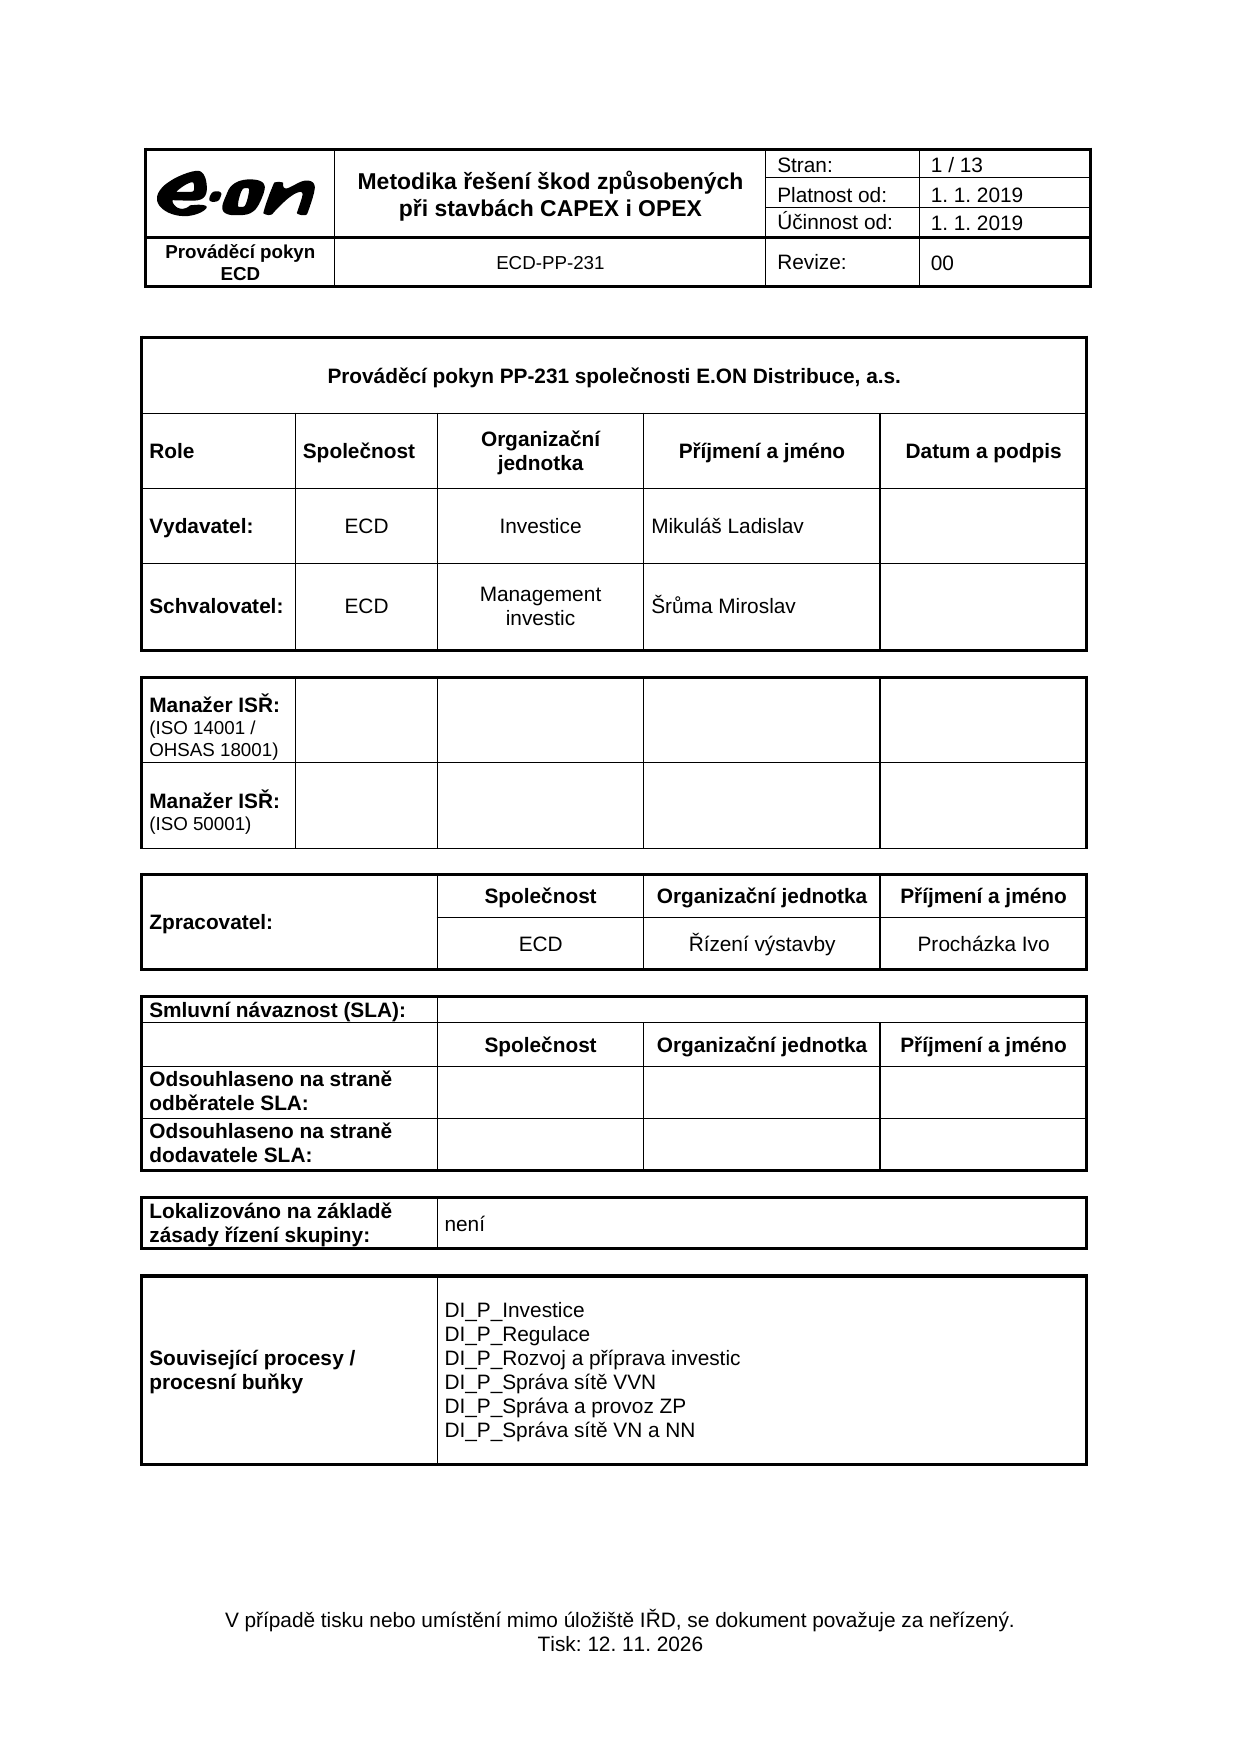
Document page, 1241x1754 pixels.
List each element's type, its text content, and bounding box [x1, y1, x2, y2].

table_cell [438, 1119, 643, 1169]
table_cell 1. 1. 2019 [920, 178, 1089, 207]
table_cell Role [143, 414, 295, 488]
table_cell [881, 489, 1085, 563]
table_cell [644, 763, 879, 848]
table_header Organizační jednotka [644, 876, 879, 917]
table_cell Příjmení a jméno [881, 1023, 1085, 1066]
table_cell 00 [920, 239, 1089, 284]
table_cell Mikuláš Ladislav [644, 489, 879, 563]
table_header [644, 679, 879, 762]
table_cell [881, 763, 1085, 848]
table_cell [881, 564, 1085, 649]
table_cell Datum a podpis [881, 414, 1085, 488]
table_header [438, 679, 643, 762]
table_header Příjmení a jméno [881, 876, 1085, 917]
table_header Související procesy / procesní buňky [143, 1278, 437, 1463]
table_cell [881, 1067, 1085, 1118]
table_cell 1. 1. 2019 [920, 208, 1089, 236]
table_cell Odsouhlaseno na straně odběratele SLA: [143, 1067, 437, 1118]
table_header 1 / 13 [920, 151, 1089, 177]
table_header není [438, 1199, 1085, 1247]
table_cell Management investic [438, 564, 643, 649]
table_cell Společnost [296, 414, 437, 488]
table_cell Šrůma Miroslav [644, 564, 879, 649]
table_cell [881, 1119, 1085, 1169]
table_cell [296, 763, 437, 848]
table_header [881, 679, 1085, 762]
table_cell Procházka Ivo [881, 918, 1085, 968]
table_cell Platnost od: [766, 178, 919, 207]
table_cell Organizační jednotka [644, 1023, 879, 1066]
table_cell Příjmení a jméno [644, 414, 879, 488]
table_header Manažer ISŘ: (ISO 14001 / OHSAS 18001) [143, 679, 295, 762]
table_cell ECD [438, 918, 643, 968]
table_cell [143, 1023, 437, 1066]
table_header Smluvní návaznost (SLA): [143, 998, 437, 1022]
table_cell ECD [296, 564, 437, 649]
table_cell ECD [296, 489, 437, 563]
table_header Lokalizováno na základě zásady řízení skupiny: [143, 1199, 437, 1247]
table_cell Prováděcí pokyn ECD [147, 239, 334, 284]
table_cell [644, 1119, 879, 1169]
table_cell Společnost [438, 1023, 643, 1066]
table_header [147, 151, 334, 236]
table_cell Schvalovatel: [143, 564, 295, 649]
table_cell ECD-PP-231 [335, 239, 765, 284]
table_cell [644, 1067, 879, 1118]
table_header Prováděcí pokyn PP-231 společnosti E.ON Distribuce, a.s. [143, 339, 1085, 413]
table_header Společnost [438, 876, 643, 917]
table_header Metodika řešení škod způsobených při stavbách CAPEX i OPEX [335, 151, 765, 236]
table_cell Organizační jednotka [438, 414, 643, 488]
table_cell Vydavatel: [143, 489, 295, 563]
table_cell Revize: [766, 239, 919, 284]
table_cell Řízení výstavby [644, 918, 879, 968]
table_cell Účinnost od: [766, 208, 919, 236]
table_cell Odsouhlaseno na straně dodavatele SLA: [143, 1119, 437, 1169]
table_header DI_P_Investice DI_P_Regulace DI_P_Rozvoj a příprava investic DI_P_Správa sítě VVN DI_P_Správa a provoz ZP DI_P_Správa sítě VN a NN [438, 1278, 1085, 1463]
table_cell Manažer ISŘ: (ISO 50001) [143, 763, 295, 848]
table_header [296, 679, 437, 762]
table_header Stran: [766, 151, 919, 177]
table_cell [438, 763, 643, 848]
table_cell Investice [438, 489, 643, 563]
table_header [438, 998, 1085, 1022]
table_cell [438, 1067, 643, 1118]
table_header Zpracovatel: [143, 876, 437, 968]
